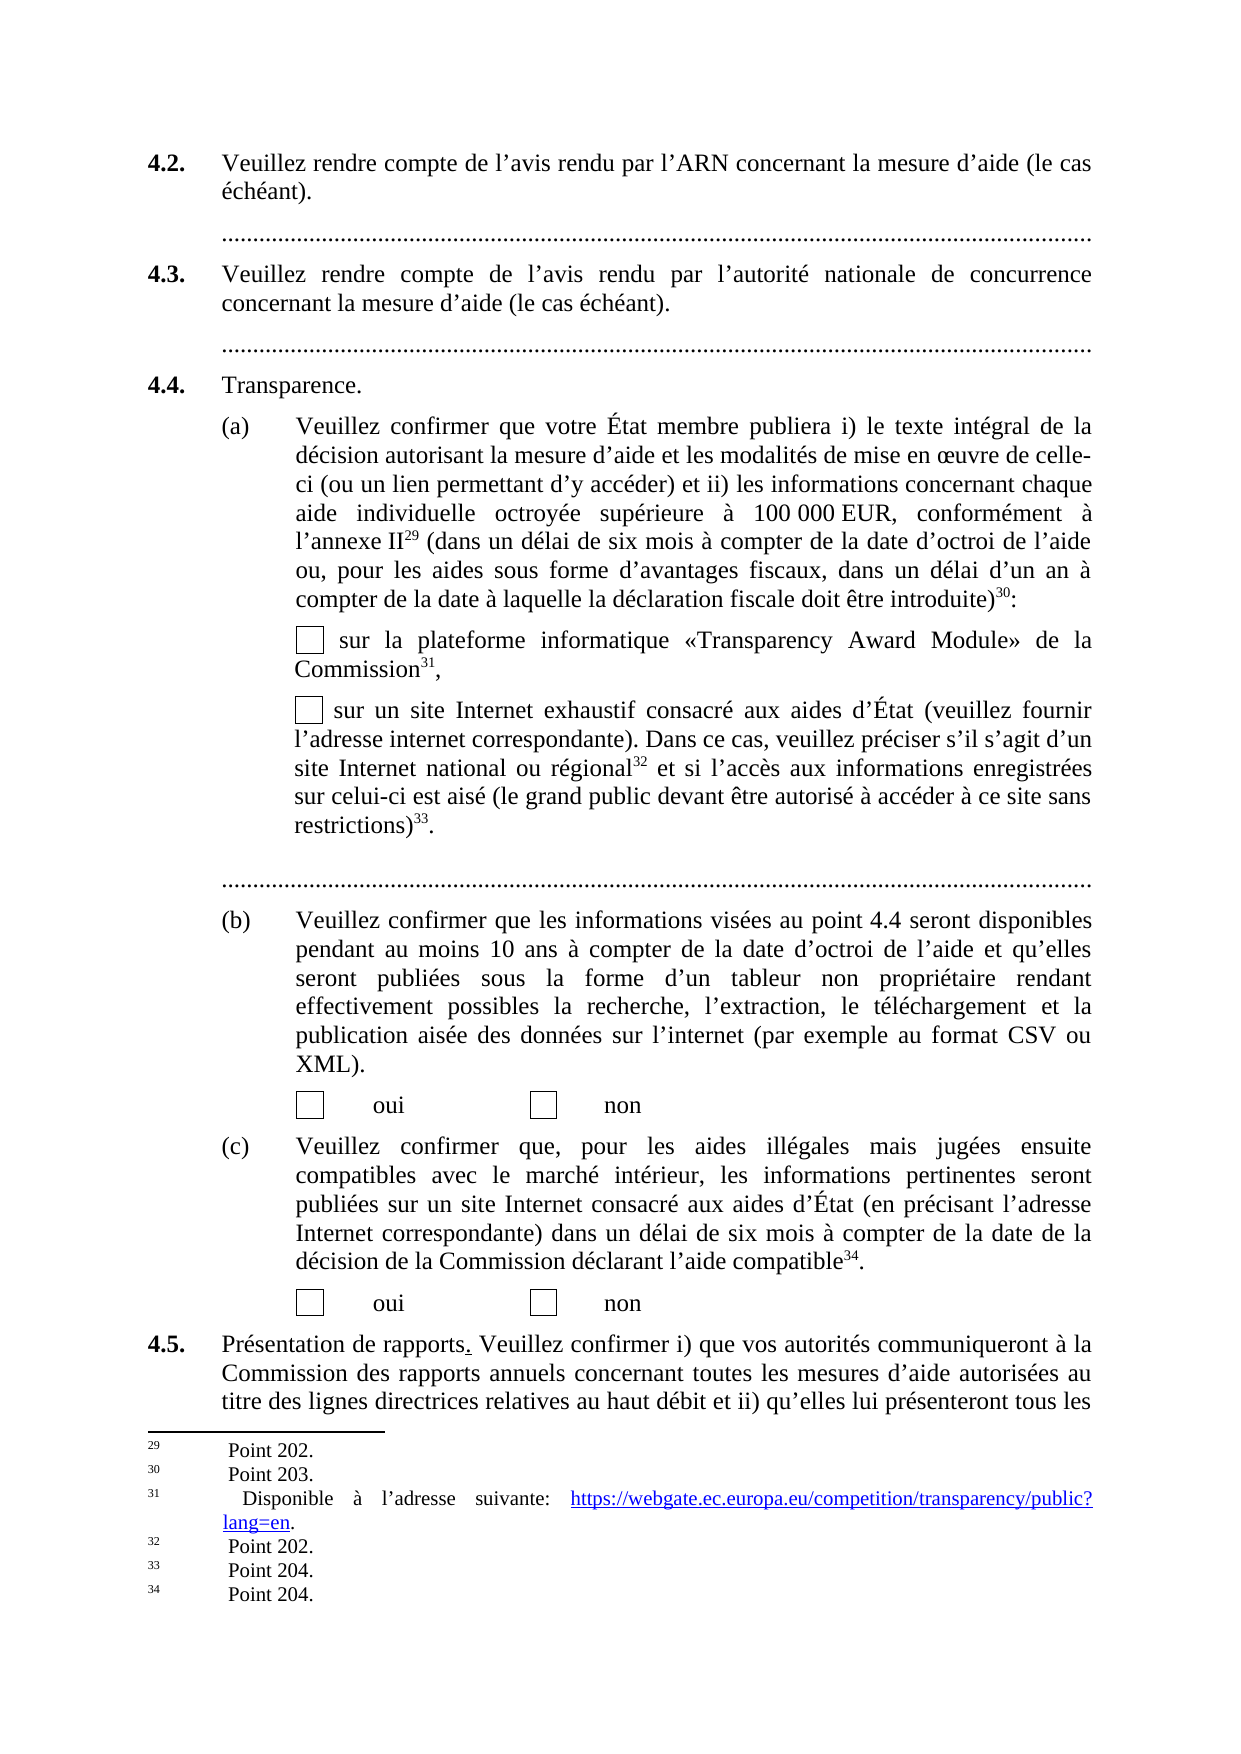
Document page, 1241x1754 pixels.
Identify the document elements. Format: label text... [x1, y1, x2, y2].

text sur un site Internet exhaustif consacré aux aides d’État (veuillez fournir l’adresse internet correspondante). Dans ce cas, veuillez préciser s’il s’agit d’un site Internet national ou régional et si l’accès aux informations enregistrées sur celui-ci est aisé (le grand public devant être autorisé à accéder à ce site sans restrictions). [294, 695, 1093, 839]
list Veuillez rendre compte de l’avis rendu par l’autorité nationale de concurrence concernant la mesure d’aide (le cas échéant). [148, 259, 1093, 316]
list Veuillez confirmer que votre État membre publiera i) le texte intégral de la décision autorisant la mesure d’aide et les modalités de mise en œuvre de celle-ci (ou un lien permettant d’y accéder) et ii) les informations concernant chaque aide individuelle octroyée supérieure à 100 000 EUR, conformément à l’annexe II (dans un délai de six mois à compter de la date d’octroi de l’aide ou, pour les aides sous forme d’avantages fiscaux, dans un délai d’un an à compter de la date à laquelle la déclaration fiscale doit être introduite): [221, 411, 1093, 613]
text oui non [294, 1288, 1093, 1316]
list Veuillez confirmer que les informations visées au point 4.4 seront disponibles pendant au moins 10 ans à compter de la date d’octroi de l’aide et qu’elles seront publiées sous la forme d’un tableur non propriétaire rendant effectivement possibles la recherche, l’extraction, le téléchargement et la publication aisée des données sur l’internet (par exemple au format CSV ou XML). [221, 905, 1093, 1078]
text oui non [294, 1090, 1093, 1119]
text sur la plateforme informatique «Transparency Award Module» de la Commission, [294, 625, 1093, 683]
list Veuillez rendre compte de l’avis rendu par l’ARN concernant la mesure d’aide (le cas échéant). [148, 148, 1093, 205]
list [148, 1329, 1093, 1415]
list Veuillez confirmer que, pour les aides illégales mais jugées ensuite compatibles avec le marché intérieur, les informations pertinentes seront publiées sur un site Internet consacré aux aides d’État (en précisant l’adresse Internet correspondante) dans un délai de six mois à compter de la date de la décision de la Commission déclarant l’aide compatible. [221, 1131, 1093, 1275]
list Transparence. [148, 370, 1093, 399]
